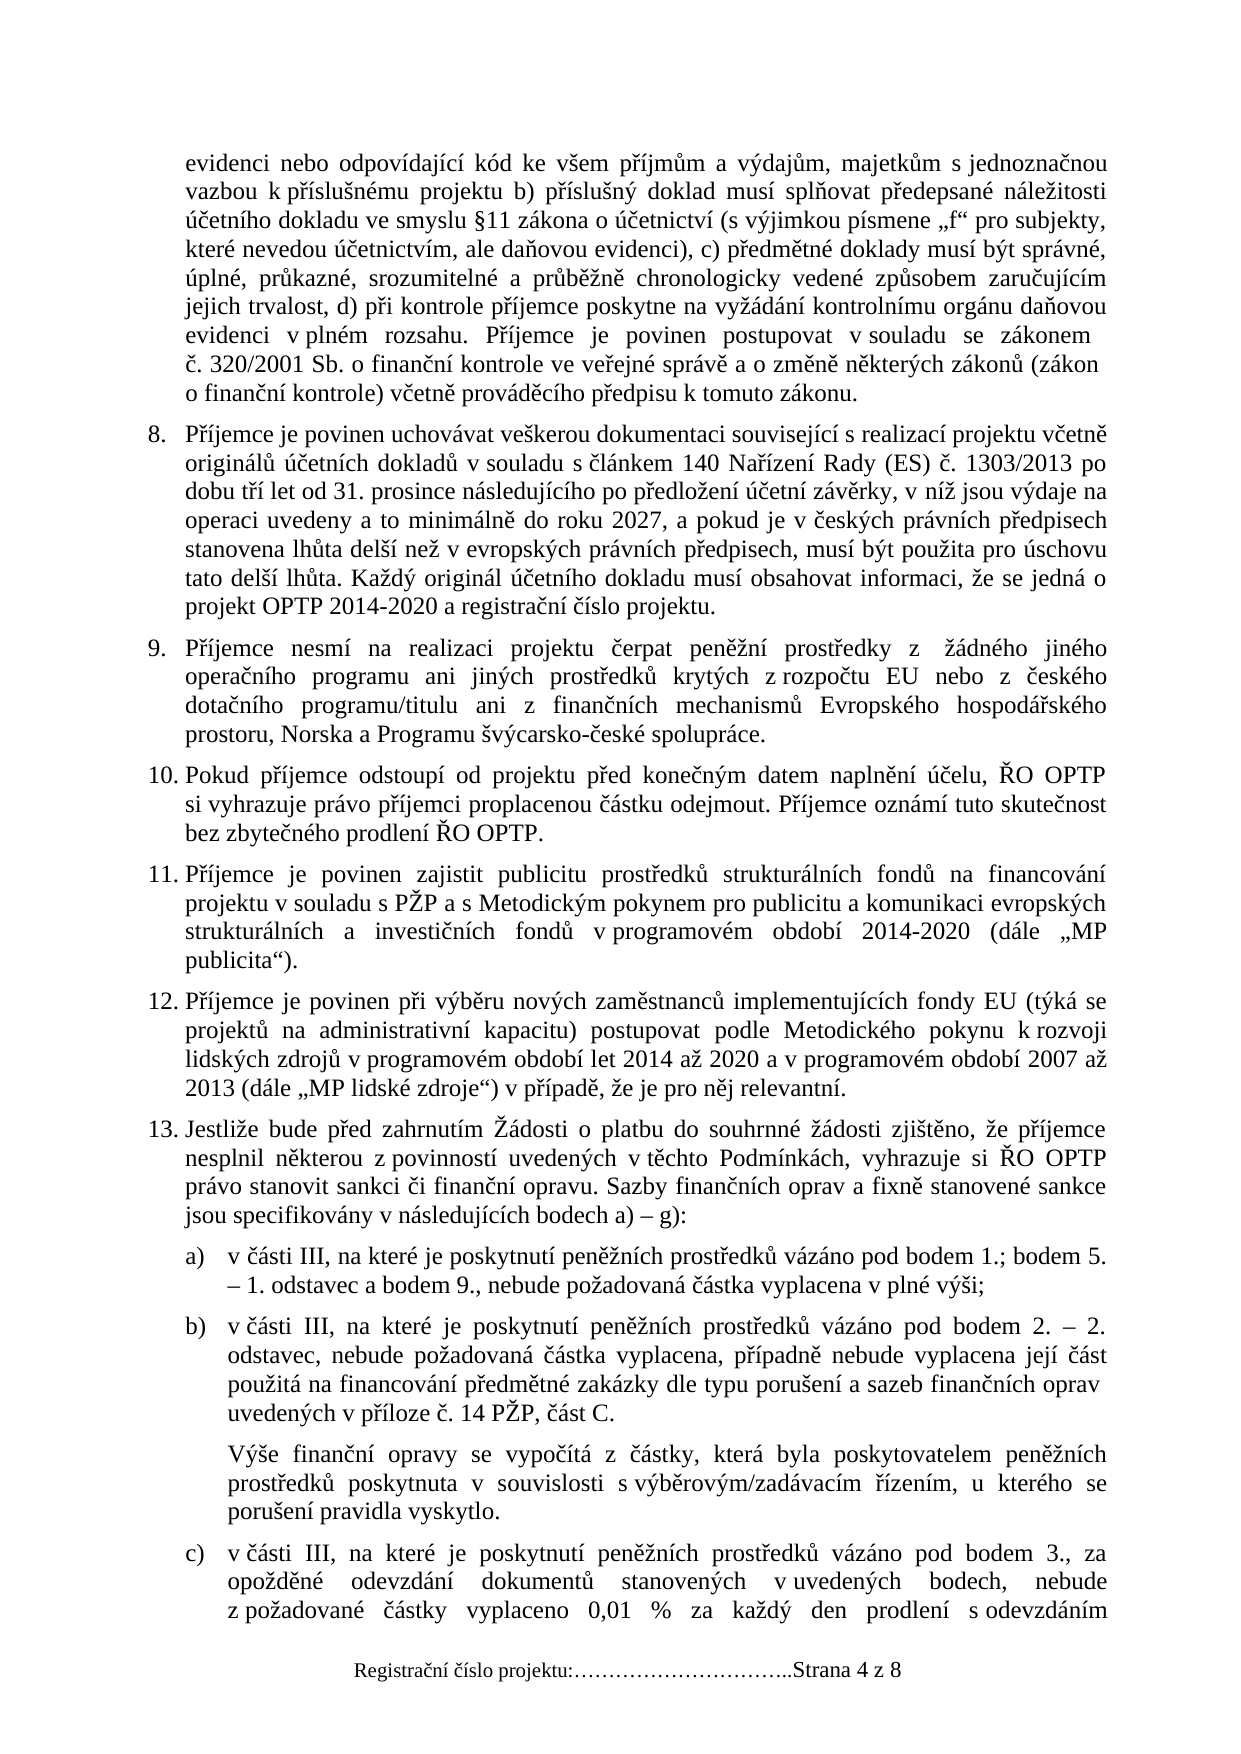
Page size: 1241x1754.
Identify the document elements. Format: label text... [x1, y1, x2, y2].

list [185, 1538, 1107, 1624]
list Příjemce nesmí na realizaci projektu čerpat peněžní prostředky z žádného jiného operačního programu ani jiných prostředků krytých z rozpočtu EU nebo z českého dotačního programu/titulu ani z finančních mechanismů Evropského hospodářského prostoru, Norska a Programu švýcarsko-české spolupráce. [148, 633, 1107, 748]
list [148, 148, 1107, 406]
text Výše finanční opravy se vypočítá z částky, která byla poskytovatelem peněžních prostředků poskytnuta v souvislosti s výběrovým/zadávacím řízením, u kterého se porušení pravidla vyskytlo. [227, 1439, 1107, 1525]
list Jestliže bude před zahrnutím Žádosti o platbu do souhrnné žádosti zjištěno, že příjemce nesplnil některou z povinností uvedených v těchto Podmínkách, vyhrazuje si ŘO OPTP právo stanovit sankci či finanční opravu. Sazby finančních oprav a fixně stanovené sankce jsou specifikovány v následujících bodech a) – g): [148, 1114, 1107, 1229]
list Příjemce je povinen při výběru nových zaměstnanců implementujících fondy EU (týká se projektů na administrativní kapacitu) postupovat podle Metodického pokynu k rozvoji lidských zdrojů v programovém období let 2014 až 2020 a v programovém období 2007 až 2013 (dále „MP lidské zdroje“) v případě, že je pro něj relevantní. [148, 986, 1107, 1101]
list v části III, na které je poskytnutí peněžních prostředků vázáno pod bodem 1.; bodem 5. – 1. odstavec a bodem 9., nebude požadovaná částka vyplacena v plné výši; [185, 1241, 1107, 1299]
list Pokud příjemce odstoupí od projektu před konečným datem naplnění účelu, ŘO OPTP si vyhrazuje právo příjemci proplacenou částku odejmout. Příjemce oznámí tuto skutečnost bez zbytečného prodlení ŘO OPTP. [148, 760, 1107, 846]
list Příjemce je povinen zajistit publicitu prostředků strukturálních fondů na financování projektu v souladu s PŽP a s Metodickým pokynem pro publicitu a komunikaci evropských strukturálních a investičních fondů v programovém období 2014-2020 (dále „MP publicita“). [148, 859, 1107, 974]
list v části III, na které je poskytnutí peněžních prostředků vázáno pod bodem 2. – 2. odstavec, nebude požadovaná částka vyplacena, případně nebude vyplacena její část použitá na financování předmětné zakázky dle typu porušení a sazeb finančních oprav uvedených v příloze č. 14 PŽP, část C. [185, 1311, 1107, 1426]
list Příjemce je povinen uchovávat veškerou dokumentaci související s realizací projektu včetně originálů účetních dokladů v souladu s článkem 140 Nařízení Rady (ES) č. 1303/2013 po dobu tří let od 31. prosince následujícího po předložení účetní závěrky, v níž jsou výdaje na operaci uvedeny a to minimálně do roku 2027, a pokud je v českých právních předpisech stanovena lhůta delší než v evropských právních předpisech, musí být použita pro úschovu tato delší lhůta. Každý originál účetního dokladu musí obsahovat informaci, že se jedná o projekt OPTP 2014-2020 a registrační číslo projektu. [148, 419, 1107, 620]
